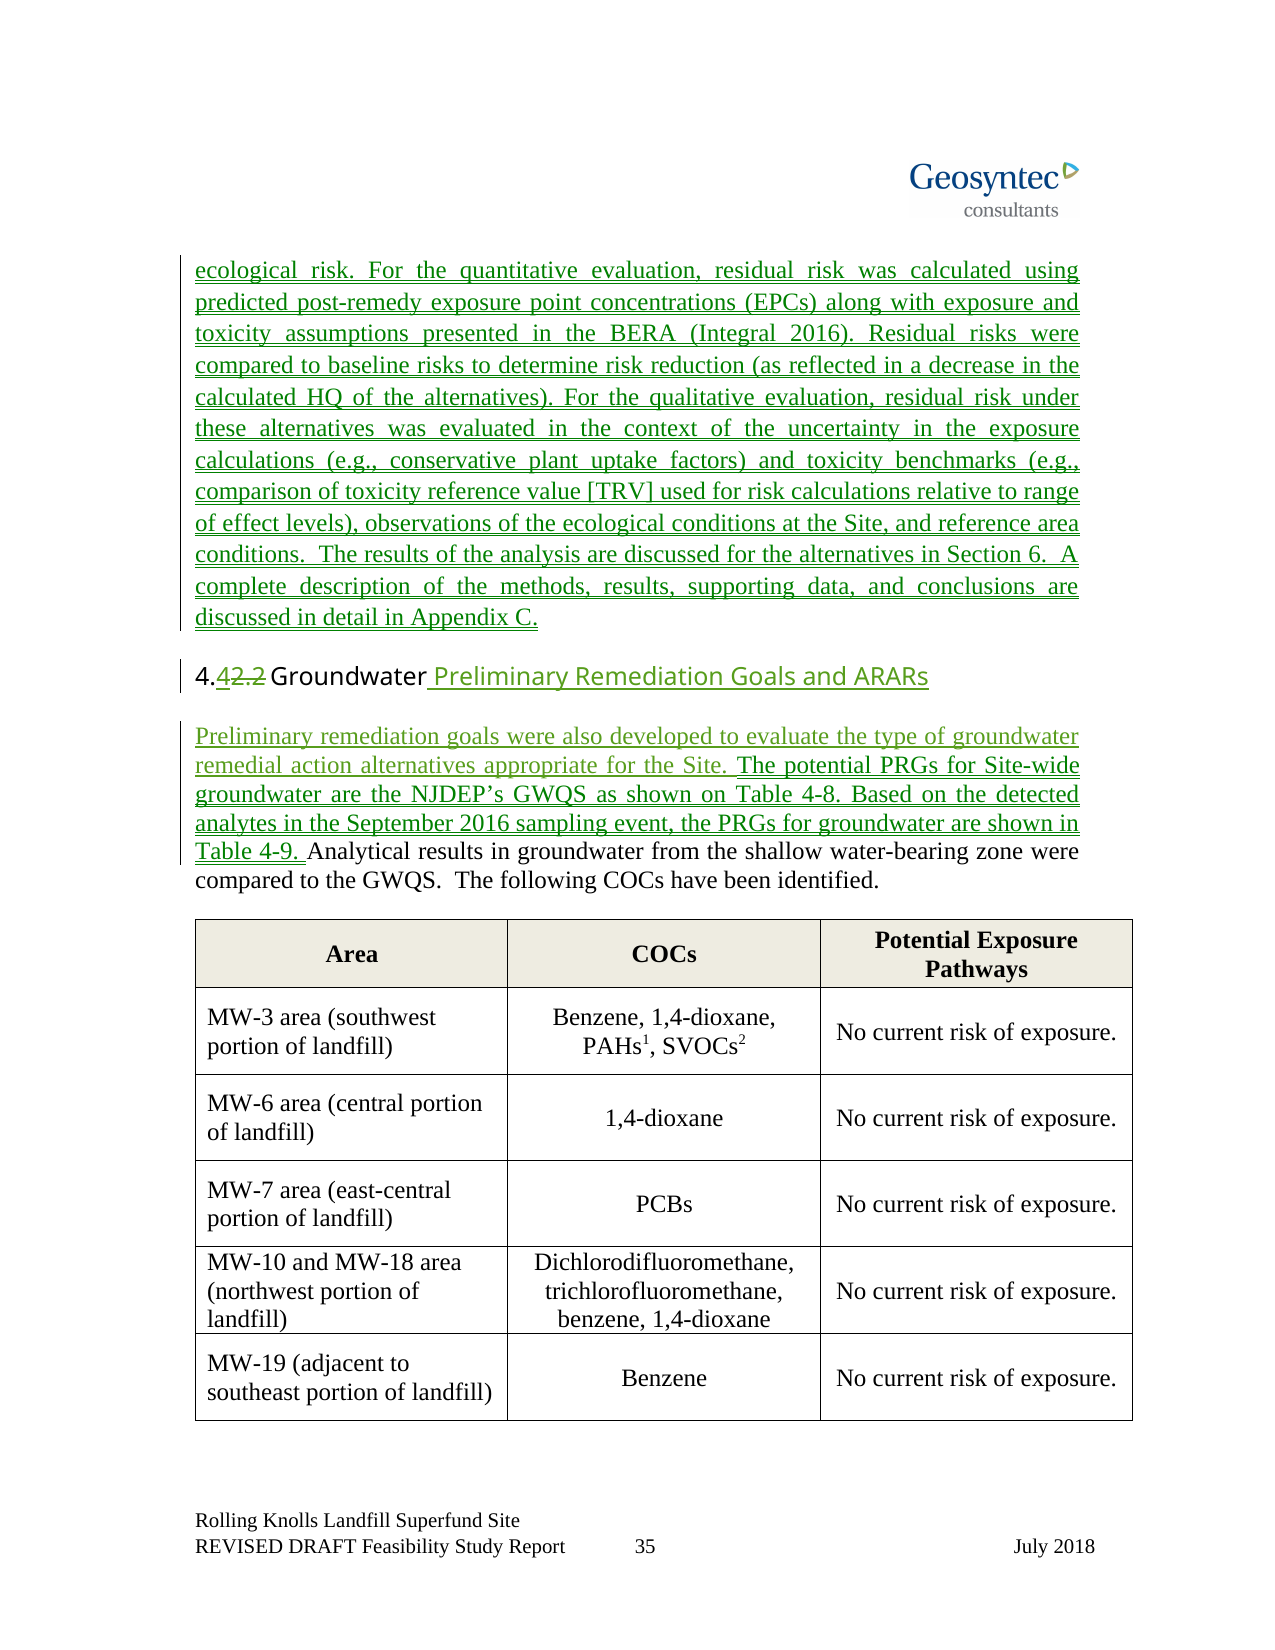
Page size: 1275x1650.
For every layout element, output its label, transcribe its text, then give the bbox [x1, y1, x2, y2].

table_cell No current risk of exposure. [821, 1334, 1132, 1419]
table_cell No current risk of exposure. [821, 1247, 1132, 1333]
table_cell Benzene, 1,4-dioxane, PAHs1, SVOCs2 [508, 988, 820, 1073]
text Analytical results in groundwater from the shallow water-bearing zone were compared to the GWQS. The following COCs have been identified. [195, 721, 1080, 775]
text Analytical results in groundwater from the shallow water-bearing zone were compared to the GWQS. The following COCs have been identified. [195, 836, 1080, 894]
table_header Area [196, 920, 507, 987]
table_cell MW-19 (adjacent to southeast portion of landfill) [196, 1334, 507, 1419]
text Analytical results in groundwater from the shallow water-bearing zone were compared to the GWQS. The following COCs have been identified. [195, 807, 1080, 832]
table_cell No current risk of exposure. [821, 988, 1132, 1073]
table_cell PCBs [508, 1161, 820, 1246]
table_cell Dichlorodifluoromethane, trichlorofluoromethane, benzene, 1,4-dioxane [508, 1247, 820, 1333]
table_cell MW-10 and MW-18 area (northwest portion of landfill) [196, 1247, 507, 1333]
table_cell No current risk of exposure. [821, 1075, 1132, 1160]
table_cell No current risk of exposure. [821, 1161, 1132, 1246]
table_cell MW-7 area (east-central portion of landfill) [196, 1161, 507, 1246]
table_cell Benzene [508, 1334, 820, 1419]
table_header COCs [508, 920, 820, 987]
table_cell MW-6 area (central portion of landfill) [196, 1075, 507, 1160]
picture [908, 160, 1080, 218]
table_cell MW-3 area (southwest portion of landfill) [196, 988, 507, 1073]
table_header Potential Exposure Pathways [821, 920, 1132, 987]
subtitle 4. Groundwater [195, 659, 1080, 693]
table_cell 1,4-dioxane [508, 1075, 820, 1160]
text Analytical results in groundwater from the shallow water-bearing zone were compared to the GWQS. The following COCs have been identified. [195, 776, 1080, 804]
